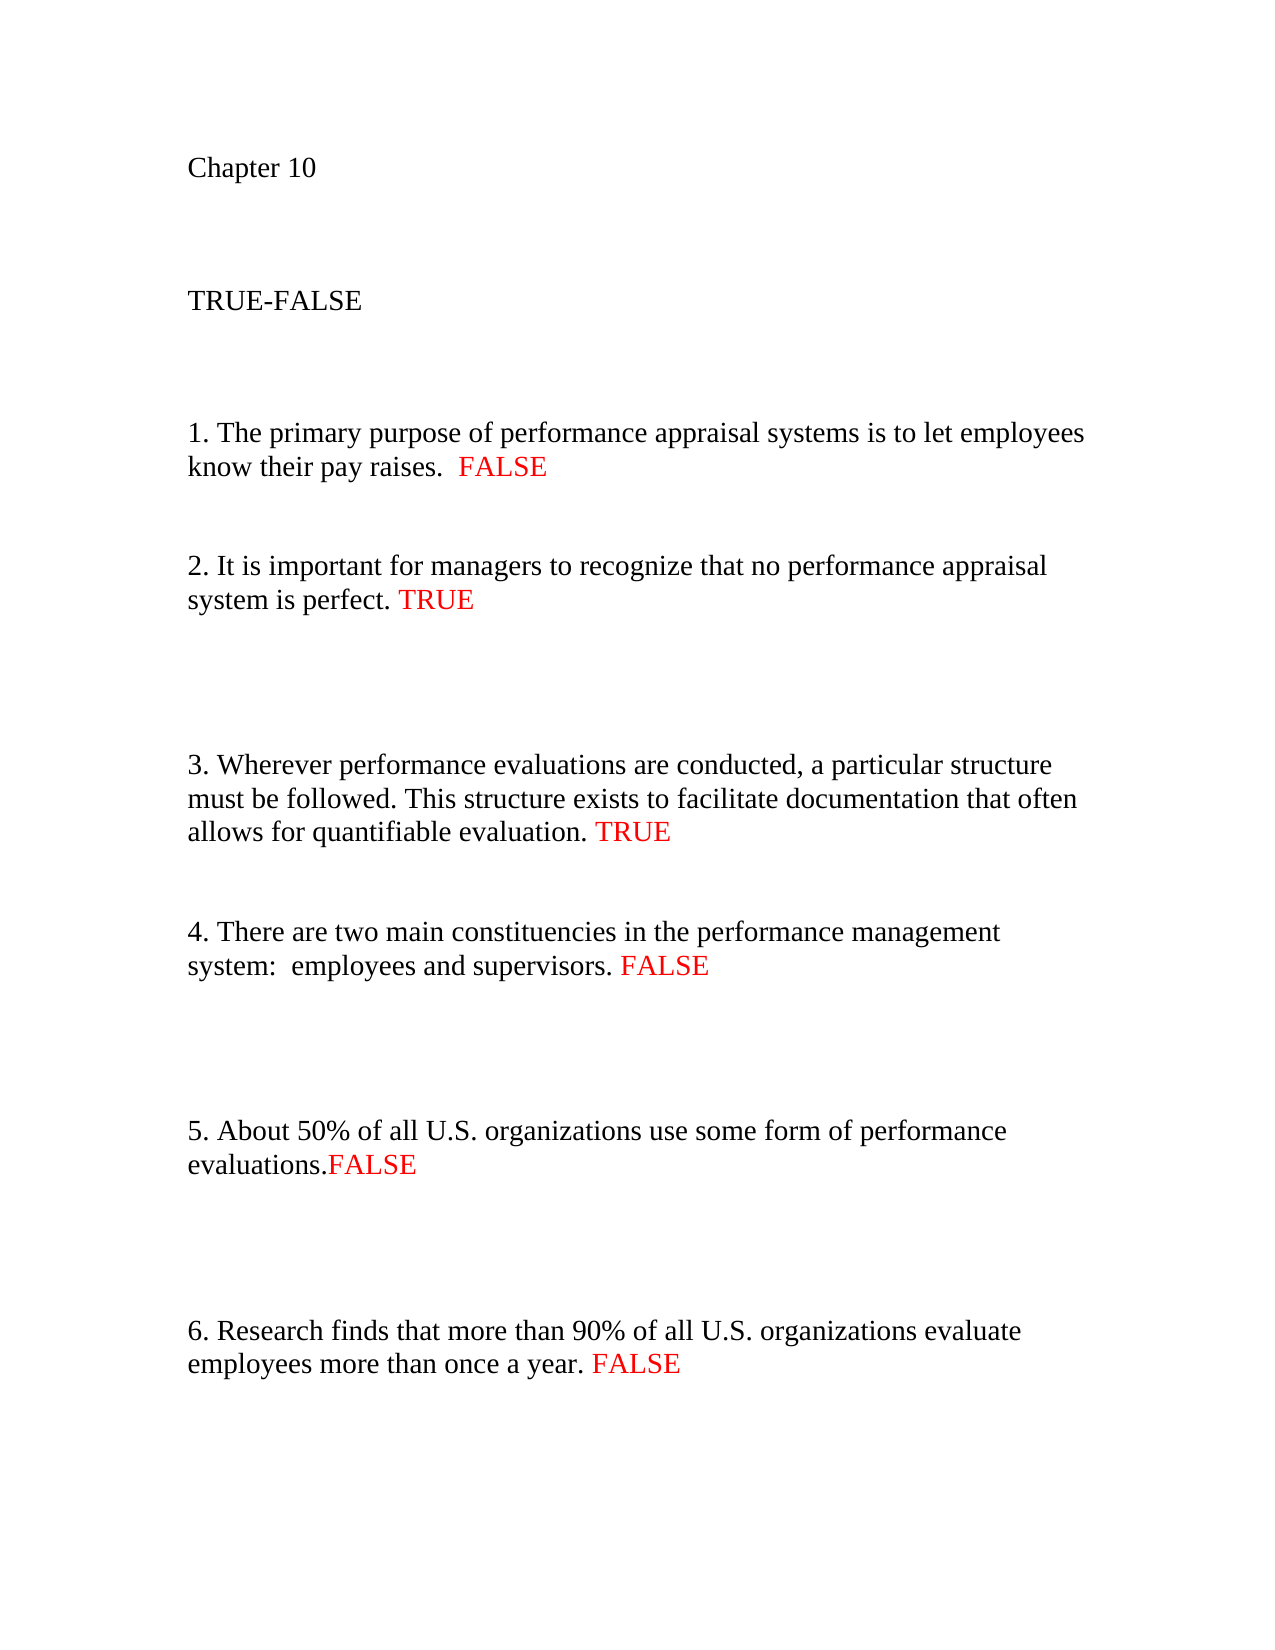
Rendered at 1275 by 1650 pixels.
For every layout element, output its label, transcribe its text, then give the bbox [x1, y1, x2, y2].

text 3. Wherever performance evaluations are conducted, a particular structure must be followed. This structure exists to facilitate documentation that often allows for quantifiable evaluation. TRUE [187, 747, 1087, 848]
text 1. The primary purpose of performance appraisal systems is to let employees know their pay raises. FALSE [187, 415, 1087, 482]
text Chapter 10 [187, 150, 1087, 183]
text 5. About 50% of all U.S. organizations use some form of performance evaluations.FALSE [187, 1113, 1087, 1180]
text 6. Research finds that more than 90% of all U.S. organizations evaluate employees more than once a year. FALSE [187, 1313, 1087, 1380]
text 4. There are two main constituencies in the performance management system: employees and supervisors. FALSE [187, 914, 1087, 981]
text 2. It is important for managers to recognize that no performance appraisal system is perfect. TRUE [187, 548, 1087, 615]
text TRUE-FALSE [187, 283, 1087, 316]
